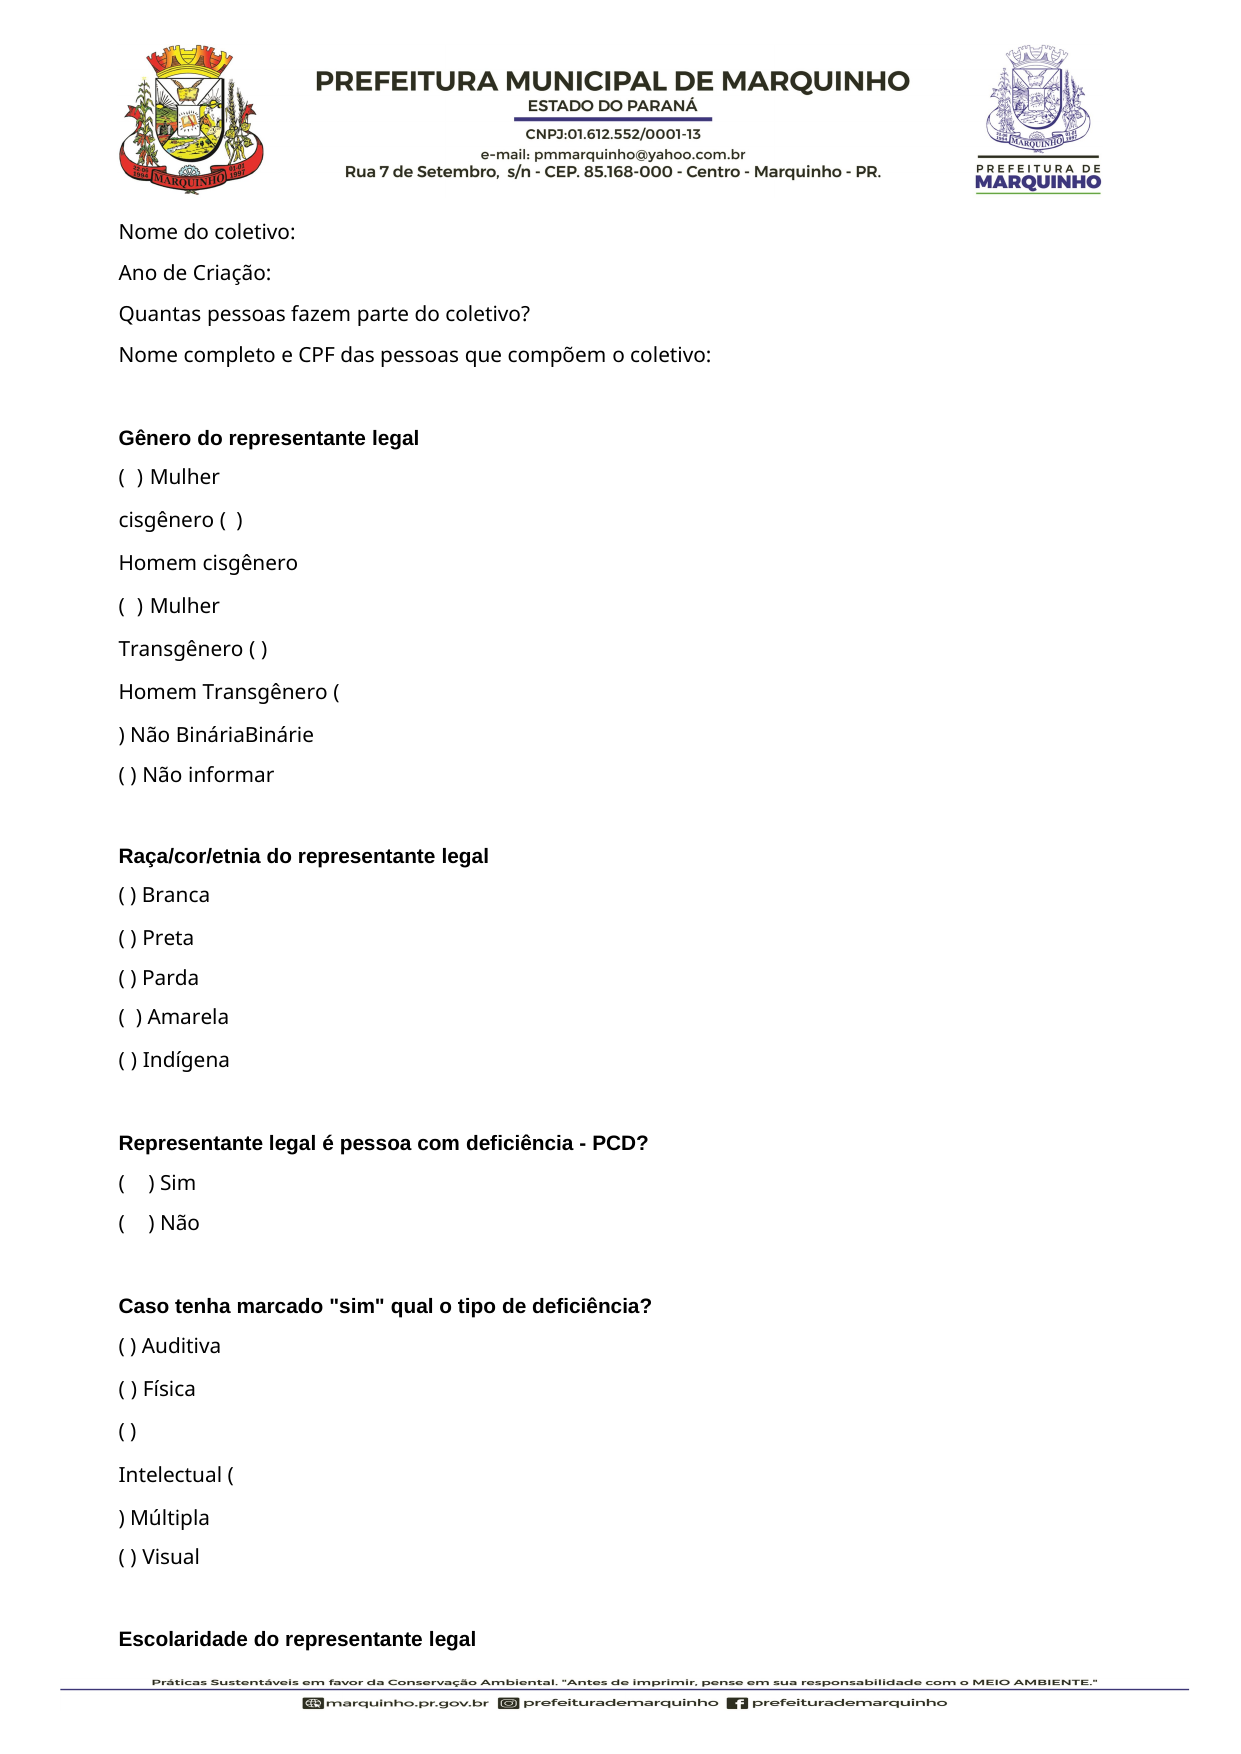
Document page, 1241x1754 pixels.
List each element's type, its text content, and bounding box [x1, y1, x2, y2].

text ( ) Mulher Transgênero ( ) Homem Transgênero ( ) Não BináriaBinárie [118, 591, 346, 749]
text ( ) Não informar [118, 763, 1205, 787]
text ( ) Não [118, 1208, 1205, 1237]
text Representante legal é pessoa com deficiência - PCD? [118, 1131, 1205, 1155]
text Quantas pessoas fazem parte do coletivo? [118, 299, 1205, 327]
picture [116, 44, 1103, 198]
text Nome completo e CPF das pessoas que compõem o coletivo: [118, 340, 1205, 368]
text Nome do coletivo: [118, 217, 1205, 246]
text ( ) Mulher cisgênero ( ) Homem cisgênero [118, 462, 319, 576]
text Escolaridade do representante legal [118, 1627, 1205, 1651]
picture [60, 1678, 1190, 1711]
text Ano de Criação: [118, 258, 1205, 287]
text ( ) Intelectual ( ) Múltipla [118, 1417, 244, 1531]
text ( ) Branca ( ) Preta [118, 880, 216, 952]
text Raça/cor/etnia do representante legal [118, 844, 1205, 868]
text ( ) Visual [118, 1546, 1205, 1569]
text ( ) Amarela ( ) Indígena [118, 1002, 233, 1074]
text ( ) Auditiva ( ) Física [118, 1331, 222, 1402]
text ( ) Parda [118, 967, 1205, 990]
text ( ) Sim [118, 1168, 1205, 1196]
text Caso tenha marcado "sim" qual o tipo de deficiência? [118, 1294, 1205, 1318]
text Gênero do representante legal [118, 426, 1205, 449]
